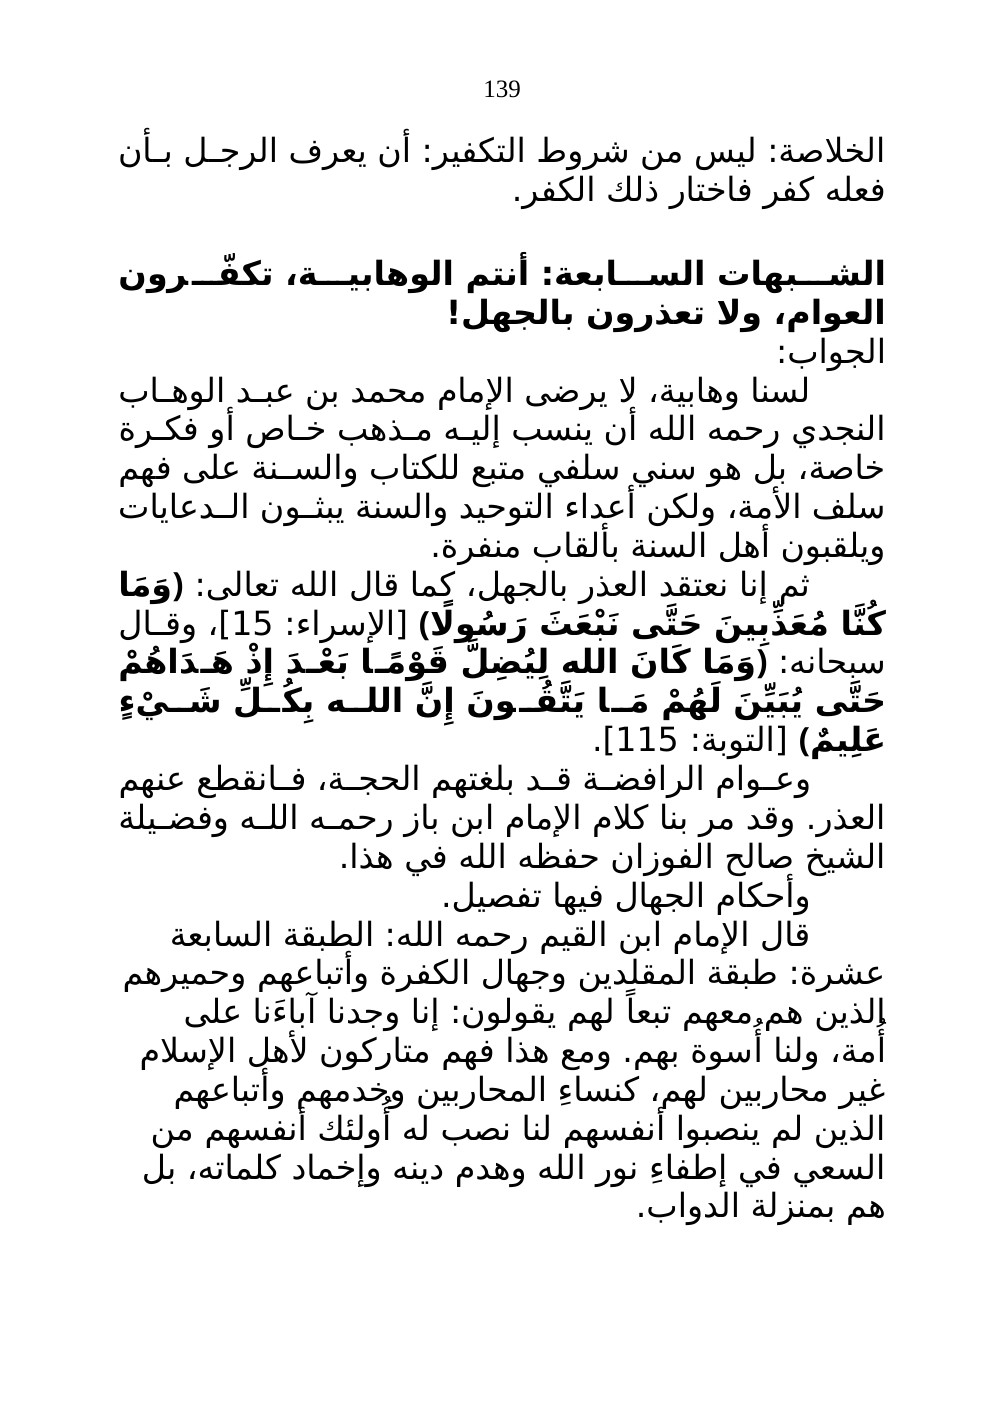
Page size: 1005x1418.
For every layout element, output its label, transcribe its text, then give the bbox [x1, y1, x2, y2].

text لسنا وهابية، لا يرضى الإمام محمد بن عبد الوهاب النجدي رحمه الله أن ينسب إليه مذهب خاص أو فكرة خاصة، بل هو سني سلفي متبع للكتاب والسنة على فهم سلف الأمة، ولكن أعداء التوحيد والسنة يبثون الدعايات ويلقبون أهل السنة بألقاب منفرة. [118, 371, 886, 565]
text وأحكام الجهال فيها تفصيل. [118, 876, 886, 915]
text ثم إنا نعتقد العذر بالجهل، كما قال الله تعالى: ﴿وَمَا كُنَّا مُعَذِّبِينَ حَتَّى نَبْعَثَ رَسُولًا﴾ [الإسراء: 15]، وقال سبحانه: ﴿وَمَا كَانَ الله لِيُضِلَّ قَوْمًا بَعْدَ إِذْ هَدَاهُمْ حَتَّى يُبَيِّنَ لَهُمْ مَا يَتَّقُونَ إِنَّ الله بِكُلِّ شَيْءٍ عَلِيمٌ﴾ [التوبة: 115]. [118, 565, 886, 759]
text وعوام الرافضة قد بلغتهم الحجة، فانقطع عنهم العذر. وقد مر بنا كلام الإمام ابن باز رحمه الله وفضيلة الشيخ صالح الفوزان حفظه الله في هذا. [118, 759, 886, 876]
text الجواب: [118, 332, 886, 371]
text الخلاصة: ليس من شروط التكفير: أن يعرف الرجل بأن فعله كفر فاختار ذلك الكفر. [118, 131, 886, 209]
text قال الإمام ابن القيم رحمه الله: الطبقة السابعة عشرة: طبقة المقلدين وجهال الكفرة وأتباعهم وحميرهم الذين هم معهم تبعاً لهم يقولون: إنا وجدنا آباءَنا على أُمة، ولنا أُسوة بهم. ومع هذا فهم متاركون لأهل الإسلام غير محاربين لهم، كنساءِ المحاربين وخدمهم وأتباعهم الذين لم ينصبوا أنفسهم لنا نصب له أُولئك أنفسهم من السعي في إطفاءِ نور الله وهدم دينه وإخماد كلماته، بل هم بمنزلة الدواب. [118, 915, 886, 1226]
text الشبهات السابعة: أنتم الوهابية، تكفّرون العوام، ولا تعذرون بالجهل! [118, 254, 886, 332]
